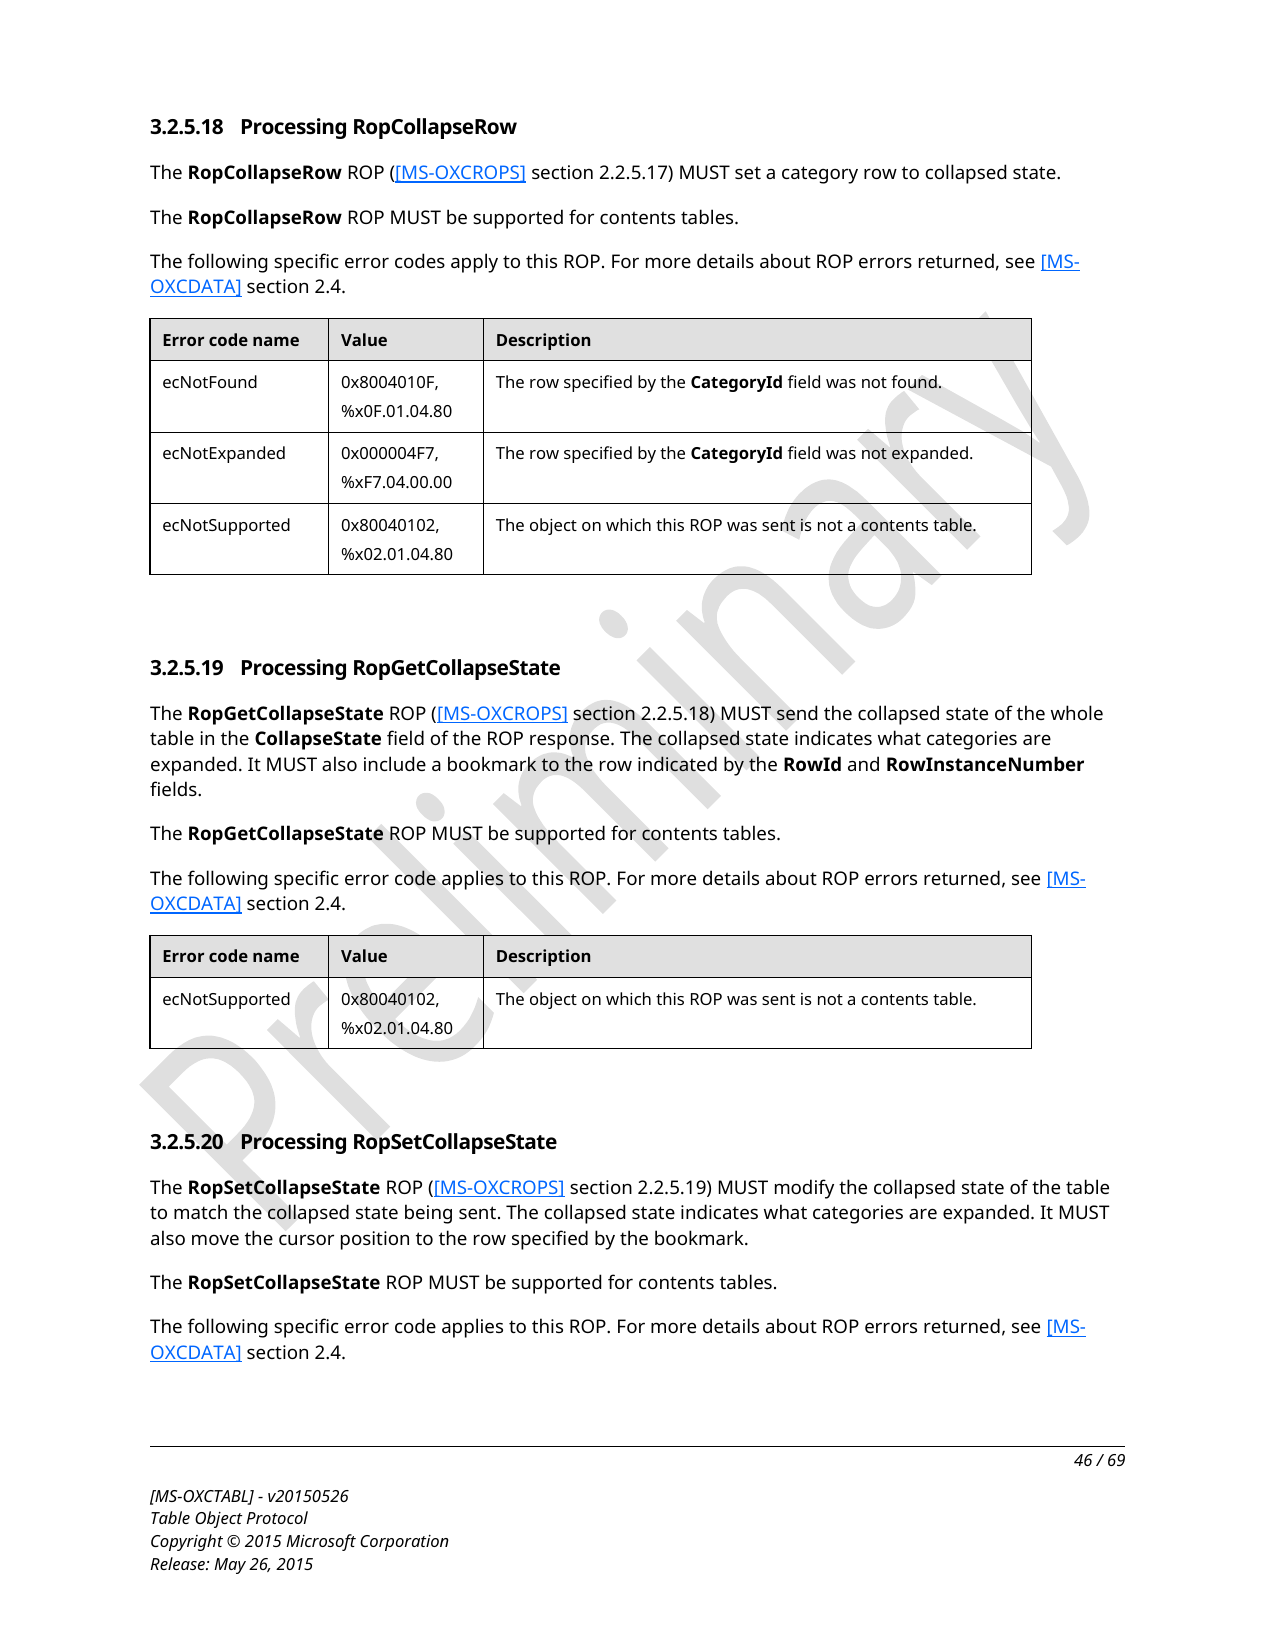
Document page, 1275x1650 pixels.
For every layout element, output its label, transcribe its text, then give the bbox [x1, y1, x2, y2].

text The RopSetCollapseState ROP MUST be supported for contents tables. [150, 1269, 1125, 1295]
text The RopCollapseRow ROP ([MS-OXCROPS] section 2.2.5.17) MUST set a category row to collapsed state. [150, 160, 1125, 185]
text The RopGetCollapseState ROP MUST be supported for contents tables. [150, 821, 1125, 846]
subtitle Processing RopCollapseRow [150, 112, 1125, 141]
table_header Error code name [151, 319, 328, 360]
text The following specific error code applies to this ROP. For more details about ROP errors returned, see [MS-OXCDATA] section 2.4. [150, 1314, 1125, 1365]
text The RopSetCollapseState ROP ([MS-OXCROPS] section 2.2.5.19) MUST modify the collapsed state of the table to match the collapsed state being sent. The collapsed state indicates what categories are expanded. It MUST also move the cursor position to the row specified by the bookmark. [150, 1174, 1125, 1251]
table_cell The row specified by the CategoryId field was not found. [484, 361, 1031, 432]
table_cell The object on which this ROP was sent is not a contents table. [484, 504, 1031, 574]
table_cell ecNotExpanded [151, 433, 328, 503]
table_header Value [329, 319, 483, 360]
subtitle Processing RopSetCollapseState [150, 1127, 1125, 1155]
table_cell 0x000004F7, %xF7.04.00.00 [329, 433, 483, 503]
text The following specific error codes apply to this ROP. For more details about ROP errors returned, see [MS-OXCDATA] section 2.4. [150, 248, 1125, 299]
table_cell 0x80040102, %x02.01.04.80 [329, 978, 483, 1048]
text The RopGetCollapseState ROP ([MS-OXCROPS] section 2.2.5.18) MUST send the collapsed state of the whole table in the CollapseState field of the ROP response. The collapsed state indicates what categories are expanded. It MUST also include a bookmark to the row indicated by the RowId and RowInstanceNumber fields. [150, 700, 1125, 802]
table_cell ecNotSupported [151, 504, 328, 574]
text The following specific error code applies to this ROP. For more details about ROP errors returned, see [MS-OXCDATA] section 2.4. [150, 865, 1125, 916]
table_cell The row specified by the CategoryId field was not expanded. [484, 433, 1031, 503]
table_cell ecNotFound [151, 361, 328, 432]
table_header Description [484, 936, 1031, 977]
table_cell The object on which this ROP was sent is not a contents table. [484, 978, 1031, 1048]
table_cell 0x80040102, %x02.01.04.80 [329, 504, 483, 574]
table_cell 0x8004010F, %x0F.01.04.80 [329, 361, 483, 432]
table_cell ecNotSupported [151, 978, 328, 1048]
subtitle Processing RopGetCollapseState [150, 653, 1125, 681]
table_header Value [329, 936, 483, 977]
table_header Description [484, 319, 1031, 360]
table_header Error code name [151, 936, 328, 977]
text The RopCollapseRow ROP MUST be supported for contents tables. [150, 204, 1125, 229]
